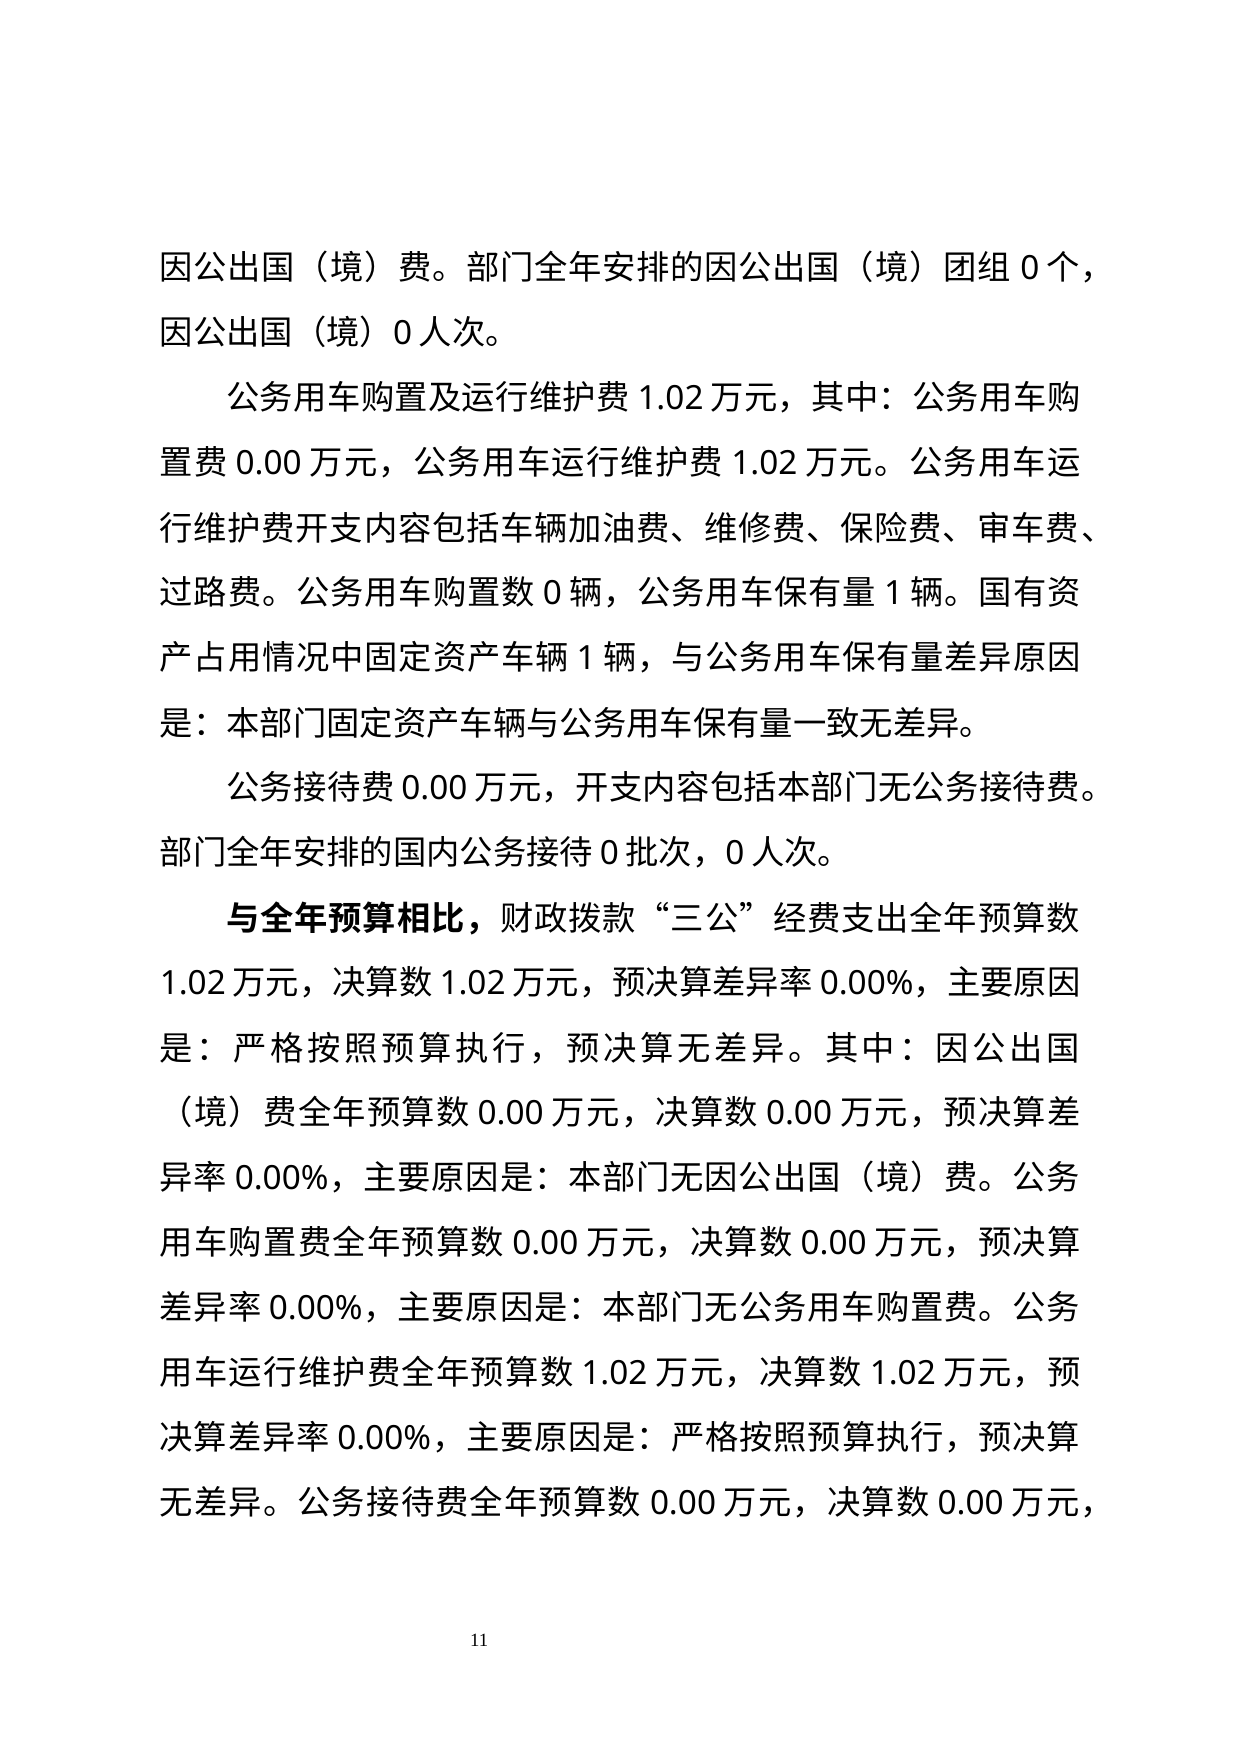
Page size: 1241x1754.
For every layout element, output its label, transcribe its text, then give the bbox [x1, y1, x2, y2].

text 公务用车购置及运行维护费1.02万元，其中：公务用车购置费0.00万元，公务用车运行维护费1.02万元。公务用车运行维护费开支内容包括车辆加油费、维修费、保险费、审车费、过路费。公务用车购置数0辆，公务用车保有量1辆。国有资产占用情况中固定资产车辆1辆，与公务用车保有量差异原因是：本部门固定资产车辆与公务用车保有量一致无差异。 [159, 363, 1081, 753]
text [159, 883, 1081, 1533]
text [159, 233, 1081, 363]
text 公务接待费0.00万元，开支内容包括本部门无公务接待费。部门全年安排的国内公务接待0批次，0人次。 [159, 753, 1081, 883]
